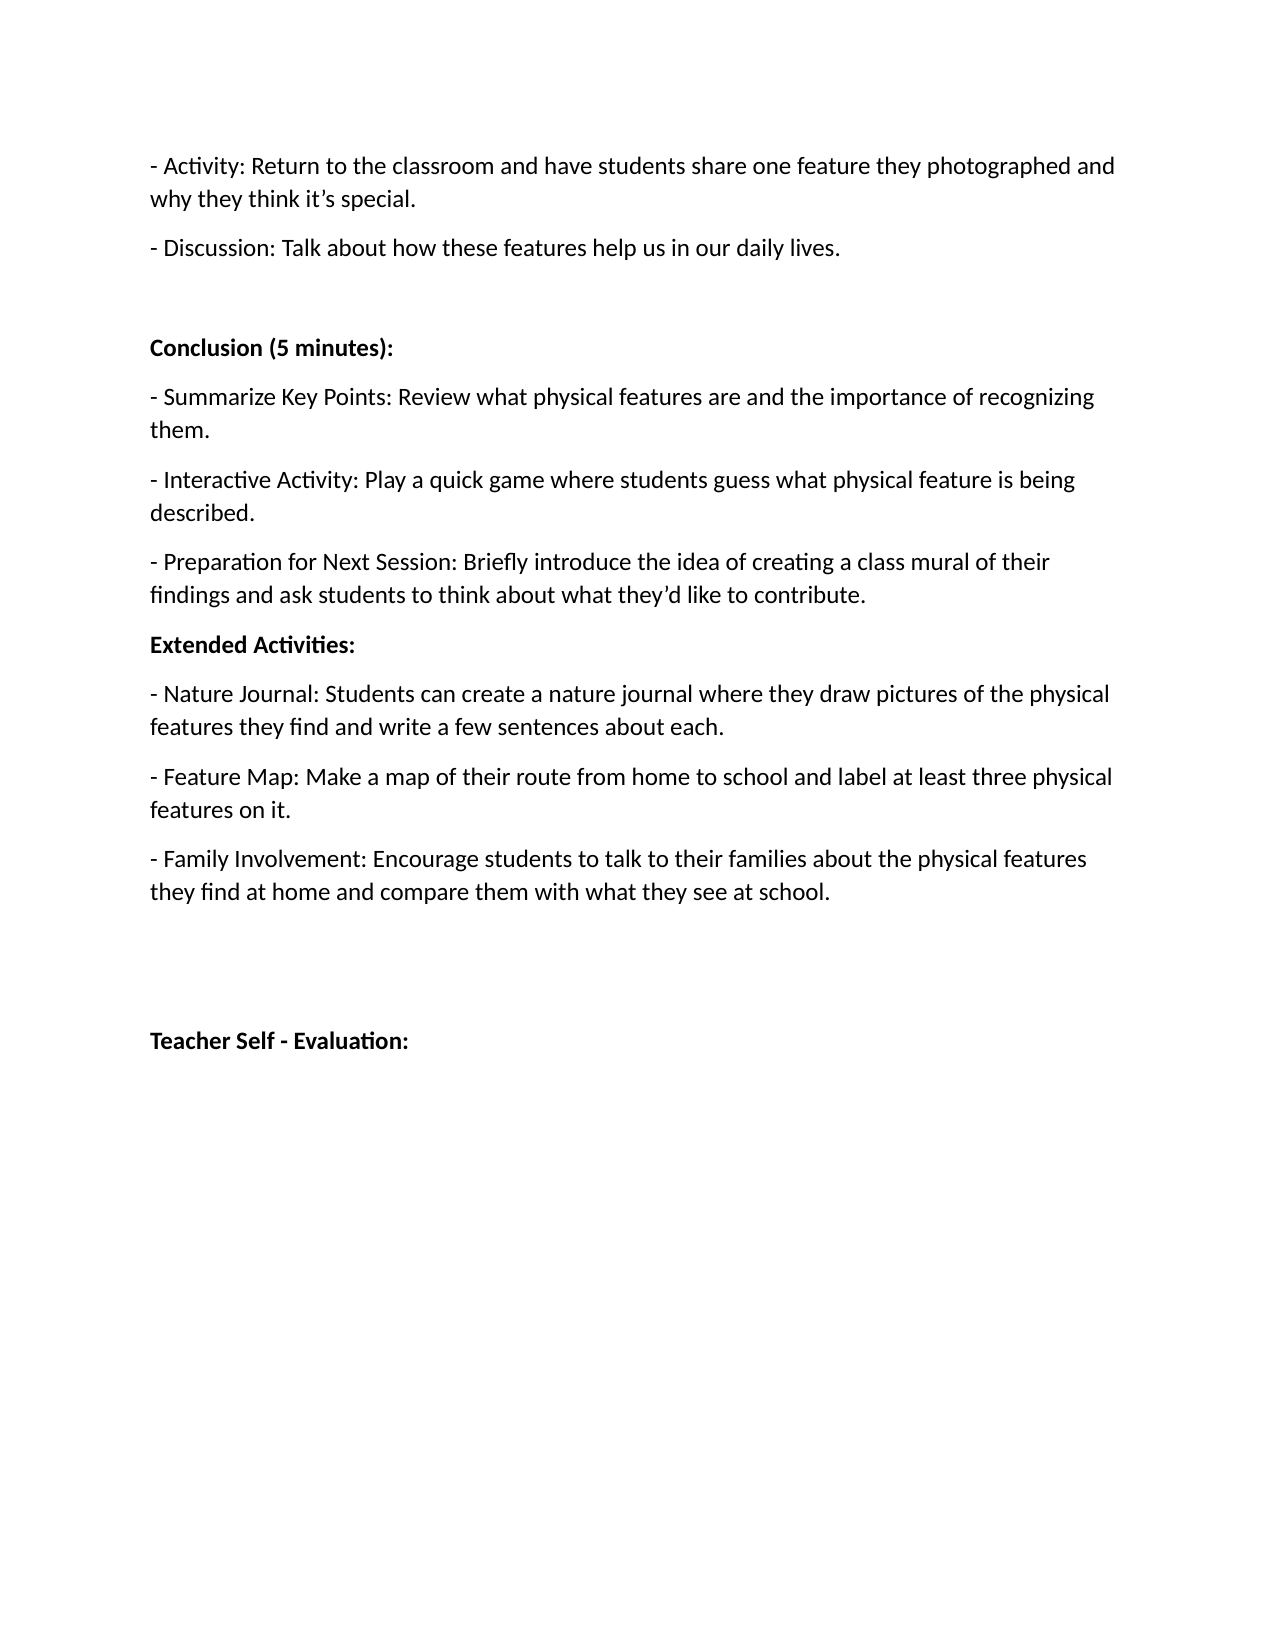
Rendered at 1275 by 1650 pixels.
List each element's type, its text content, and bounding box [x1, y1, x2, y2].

text - Summarize Key Points: Review what physical features are and the importance of recognizing them. [150, 381, 1125, 445]
text - Preparation for Next Session: Briefly introduce the idea of creating a class mural of their findings and ask students to think about what they’d like to contribute. [150, 546, 1125, 610]
text Extended Activities: [150, 629, 1125, 659]
text - Discussion: Talk about how these features help us in our daily lives. [150, 232, 1125, 263]
text Conclusion (5 minutes): [150, 332, 1125, 362]
text - Feature Map: Make a map of their route from home to school and label at least three physical features on it. [150, 761, 1125, 824]
text Teacher Self - Evaluation: [150, 1025, 1125, 1056]
text - Nature Journal: Students can create a nature journal where they draw pictures of the physical features they find and write a few sentences about each. [150, 678, 1125, 742]
text - Family Involvement: Encourage students to talk to their families about the physical features they find at home and compare them with what they see at school. [150, 843, 1125, 907]
text - Activity: Return to the classroom and have students share one feature they photographed and why they think it’s special. [150, 150, 1125, 213]
text - Interactive Activity: Play a quick game where students guess what physical feature is being described. [150, 464, 1125, 527]
